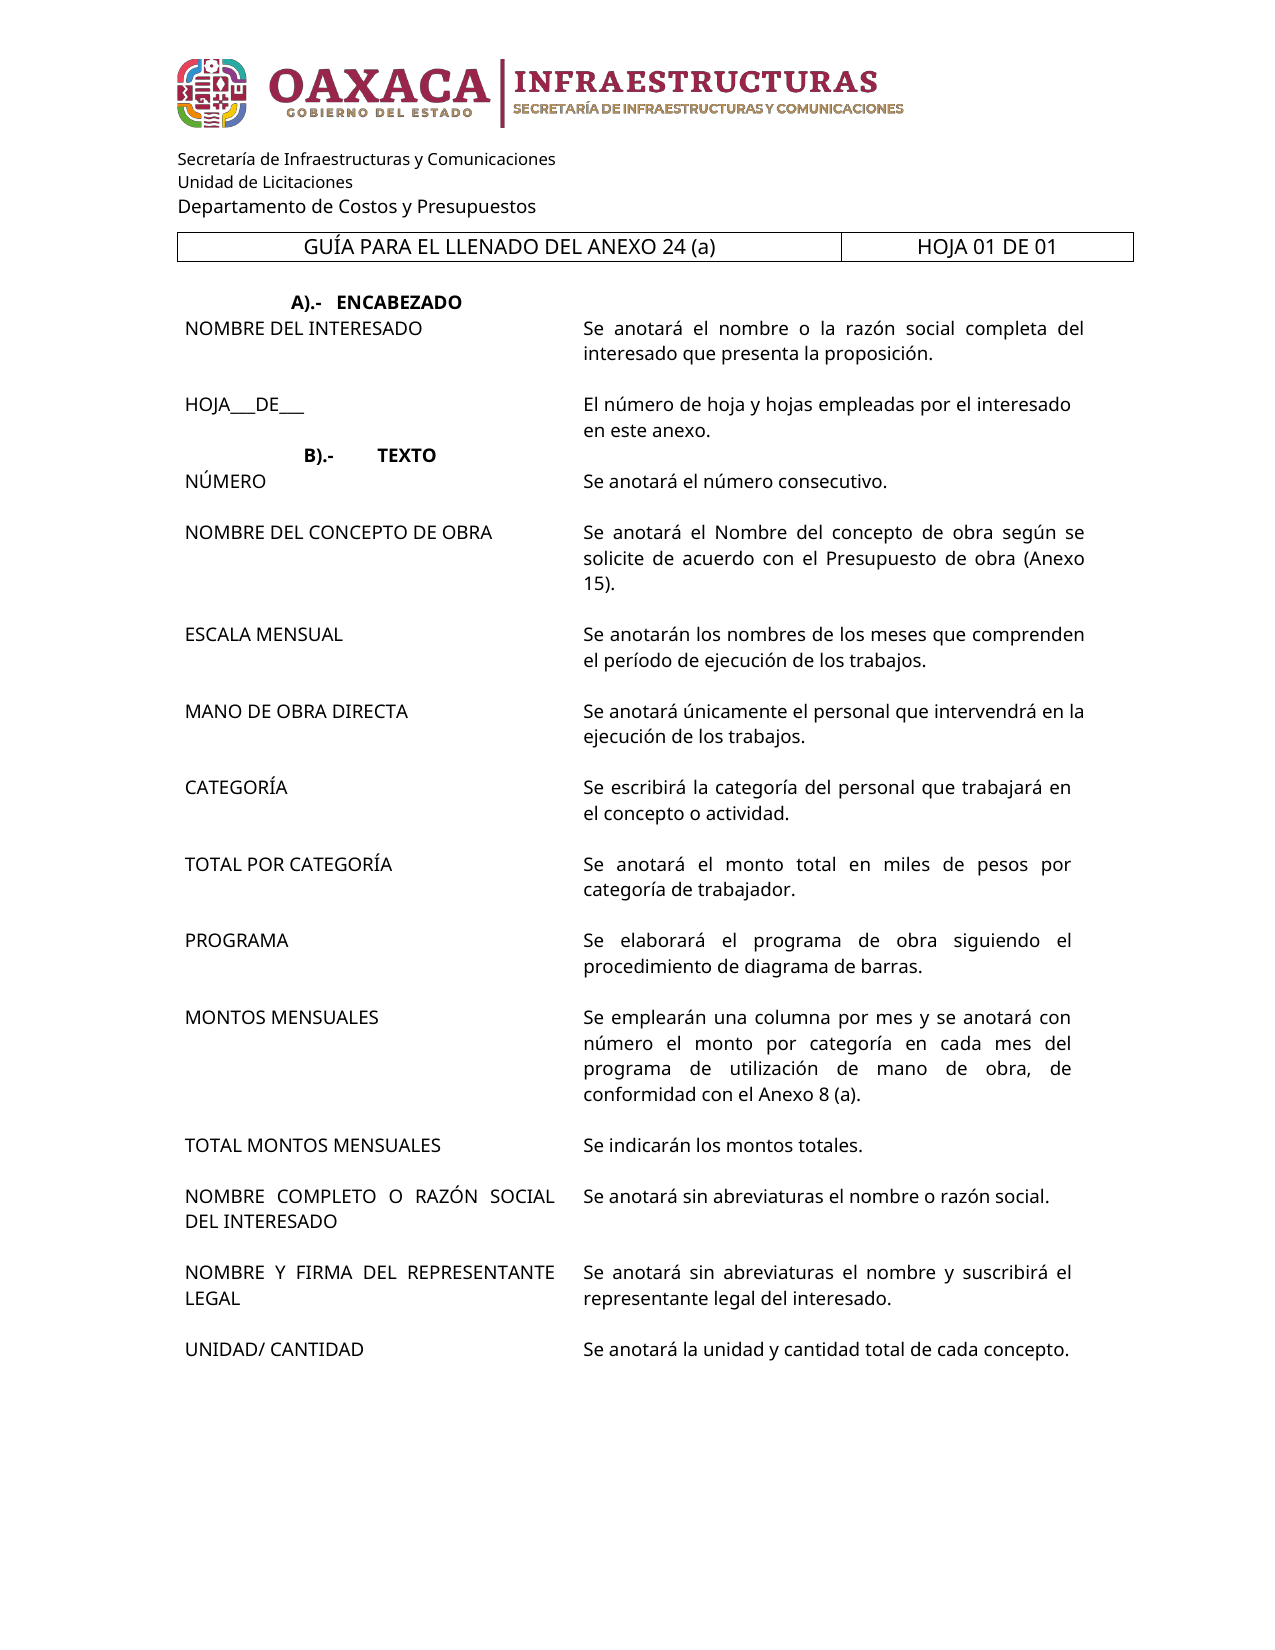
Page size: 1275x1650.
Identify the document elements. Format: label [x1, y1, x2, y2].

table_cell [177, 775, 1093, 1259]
picture [177, 59, 928, 130]
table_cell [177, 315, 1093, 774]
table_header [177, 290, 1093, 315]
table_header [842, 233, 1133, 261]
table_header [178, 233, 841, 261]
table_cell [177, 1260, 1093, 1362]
